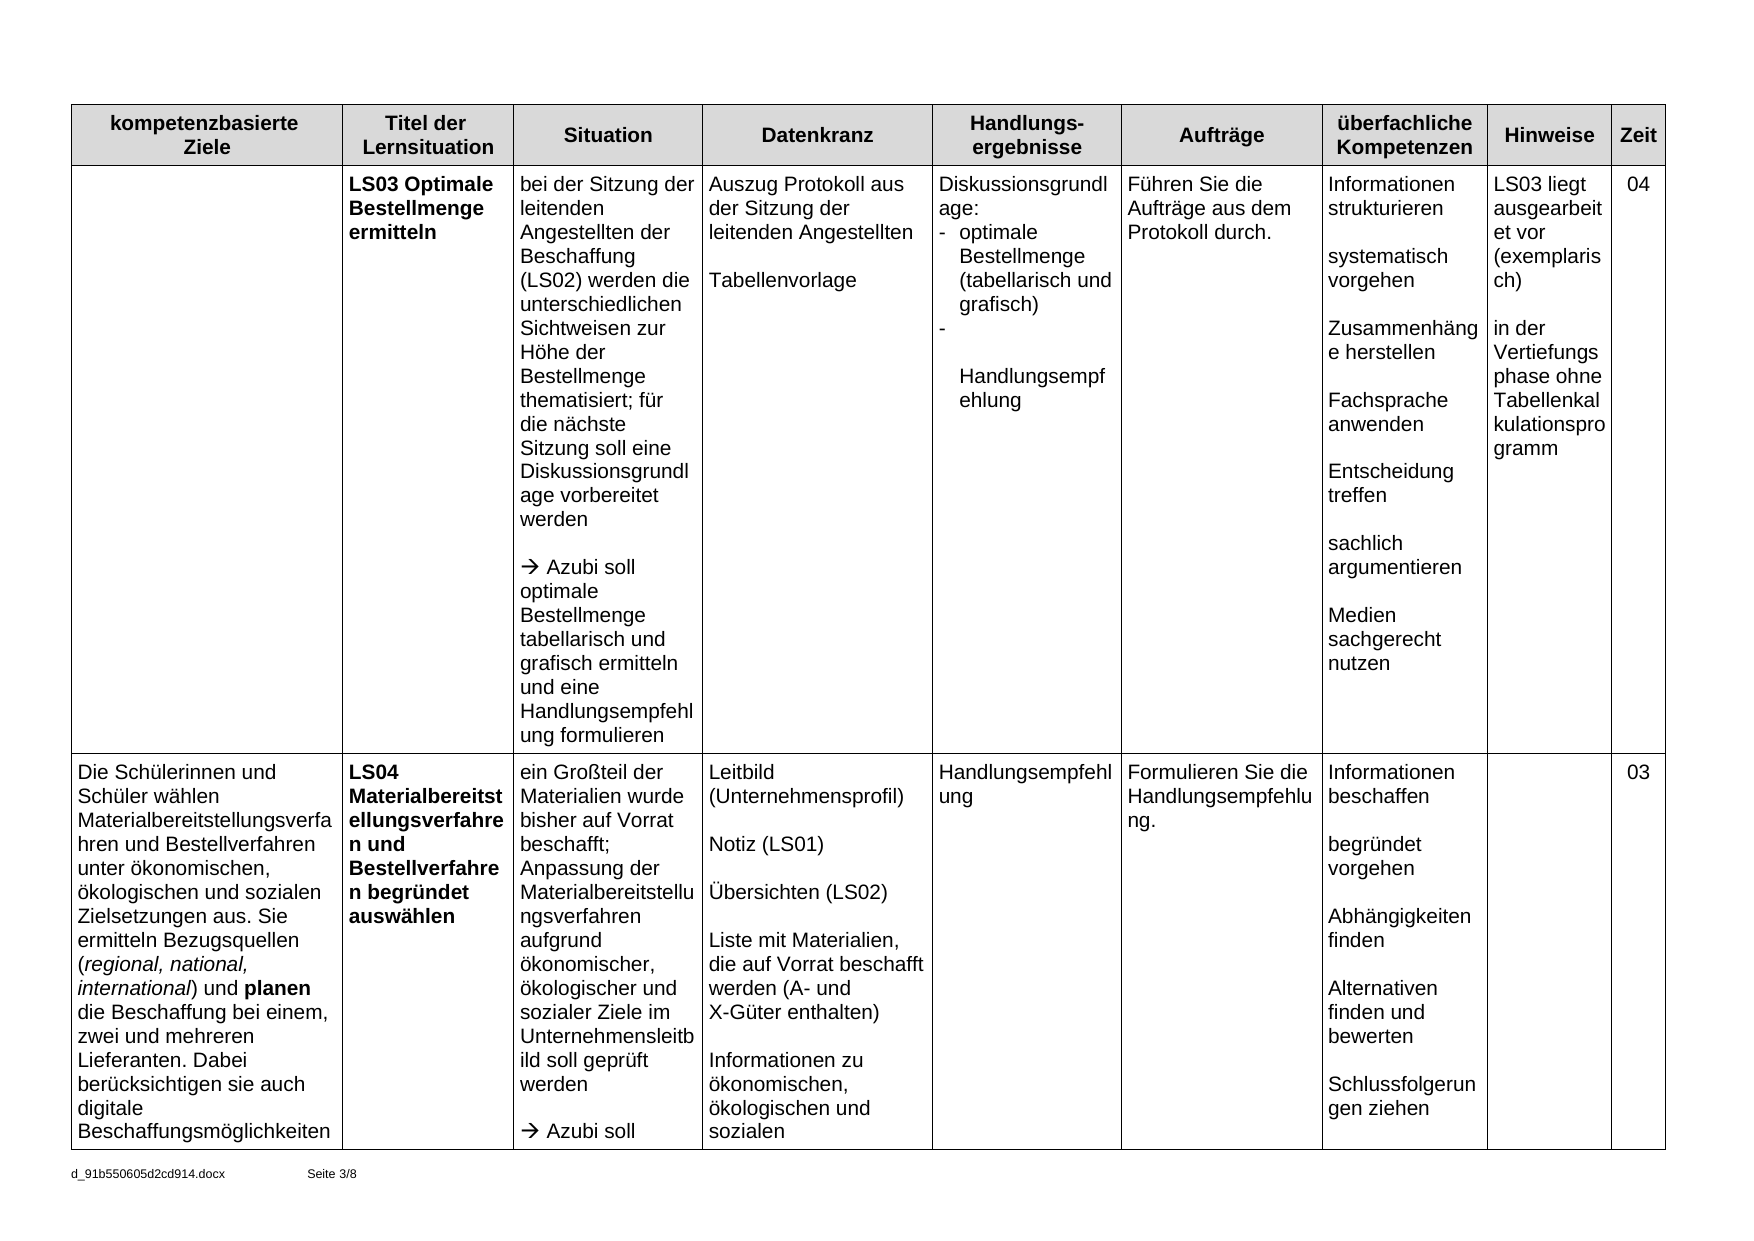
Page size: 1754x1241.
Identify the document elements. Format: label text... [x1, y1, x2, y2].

table_header Titel der Lernsituation [343, 105, 513, 165]
table_cell LS03 Optimale Bestellmenge ermitteln [343, 166, 513, 753]
table_header kompetenzbasierte Ziele [72, 105, 342, 165]
table_header Datenkranz [703, 105, 932, 165]
table_cell 03 [1612, 754, 1665, 1149]
table_cell Diskussionsgrundlage: - optimale Bestellmenge (tabellarisch und grafisch) - Handlungsempfehlung [933, 166, 1121, 753]
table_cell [1122, 754, 1322, 1149]
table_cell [703, 754, 932, 1149]
table_cell [1488, 754, 1611, 1149]
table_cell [72, 166, 342, 753]
table_cell Handlungsempfehlung [933, 754, 1121, 1149]
table_header Zeit [1612, 105, 1665, 165]
table_cell Informationen strukturieren systematisch vorgehen Zusammenhänge herstellen Fachsprache anwenden Entscheidung treffen sachlich argumentieren Medien sachgerecht nutzen [1323, 166, 1487, 753]
table_cell bei der Sitzung der leitenden Angestellten der Beschaffung (LS02) werden die unterschiedlichen Sichtweisen zur Höhe der Bestellmenge thematisiert; für die nächste Sitzung soll eine Diskussionsgrundlage vorbereitet werden Azubi soll optimale Bestellmenge tabellarisch und grafisch ermitteln und eine Handlungsempfehlung formulieren [514, 166, 702, 753]
table_header Situation [514, 105, 702, 165]
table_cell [1323, 754, 1487, 1149]
table_header Aufträge [1122, 105, 1322, 165]
table_header Handlungs- ergebnisse [933, 105, 1121, 165]
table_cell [514, 754, 702, 1149]
table_cell Auszug Protokoll aus der Sitzung der leitenden Angestellten Tabellenvorlage [703, 166, 932, 753]
table_cell 04 [1612, 166, 1665, 753]
table_header überfachliche Kompetenzen [1323, 105, 1487, 165]
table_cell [343, 754, 513, 1149]
table_cell LS03 liegt ausgearbeitet vor (exemplarisch) in der Vertiefungsphase ohne Tabellenkalkulationsprogramm [1488, 166, 1611, 753]
table_cell Führen Sie die Aufträge aus dem Protokoll durch. [1122, 166, 1322, 753]
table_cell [72, 754, 342, 1149]
table_header Hinweise [1488, 105, 1611, 165]
